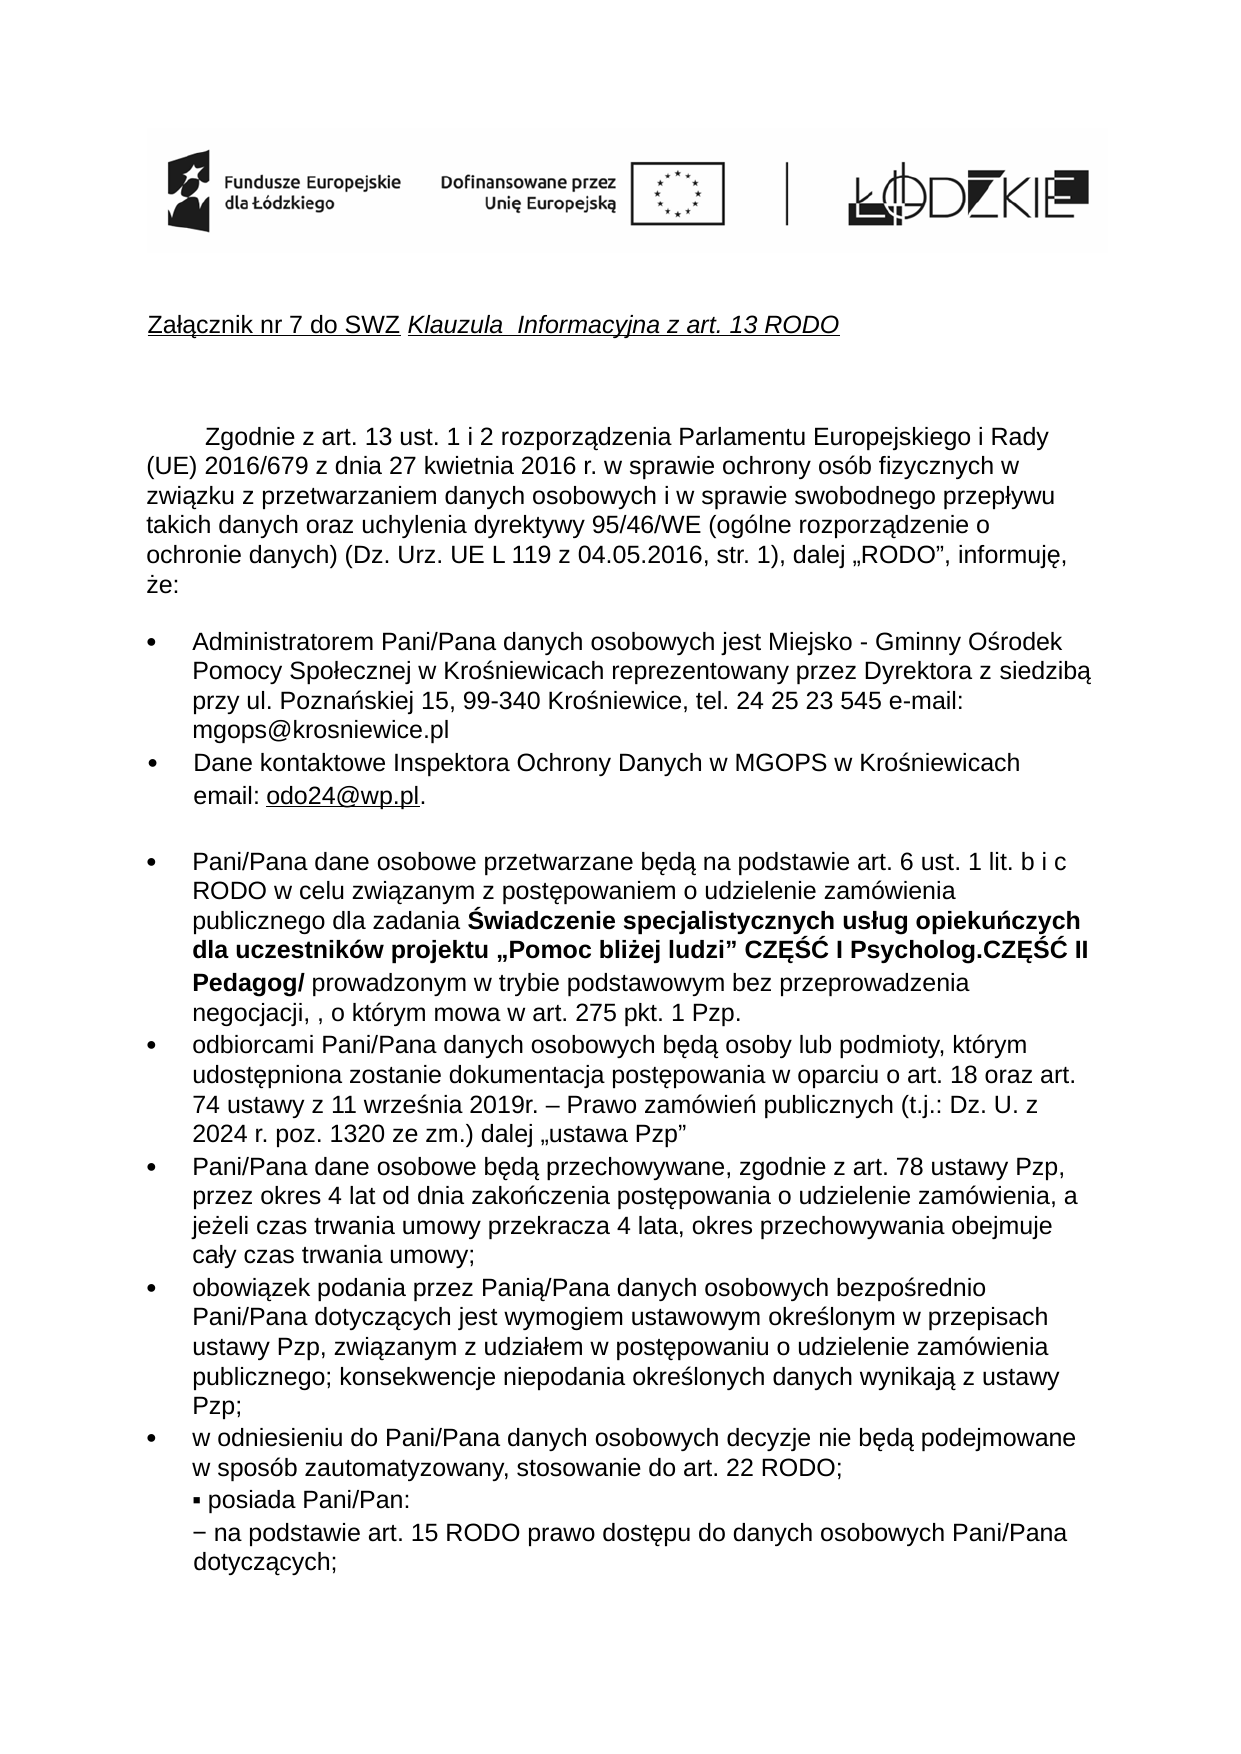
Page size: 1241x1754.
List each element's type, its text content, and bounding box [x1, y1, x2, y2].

text − na podstawie art. 15 RODO prawo dostępu do danych osobowych Pani/Pana dotyczących; [192, 1518, 1094, 1576]
list w odniesieniu do Pani/Pana danych osobowych decyzje nie będą podejmowane w sposób zautomatyzowany, stosowanie do art. 22 RODO; [147, 1423, 1094, 1482]
list Dane kontaktowe Inspektora Ochrony Danych w MGOPS w Krośniewicach [148, 748, 1094, 777]
text Pedagog/ prowadzonym w trybie podstawowym bez przeprowadzenia negocjacji, , o którym mowa w art. 275 pkt. 1 Pzp. [192, 968, 1094, 1026]
list Pani/Pana dane osobowe przetwarzane będą na podstawie art. 6 ust. 1 lit. b i c RODO w celu związanym z postępowaniem o udzielenie zamówienia publicznego dla zadania Świadczenie specjalistycznych usług opiekuńczych dla uczestników projektu „Pomoc bliżej ludzi” CZĘŚĆ I Psycholog.CZĘŚĆ II [147, 846, 1094, 964]
text email: odo24@wp.pl. [193, 781, 1094, 809]
text Zgodnie z art. 13 ust. 1 i 2 rozporządzenia Parlamentu Europejskiego i Rady (UE) 2016/679 z dnia 27 kwietnia 2016 r. w sprawie ochrony osób fizycznych w związku z przetwarzaniem danych osobowych i w sprawie swobodnego przepływu takich danych oraz uchylenia dyrektywy 95/46/WE (ogólne rozporządzenie o ochronie danych) (Dz. Urz. UE L 119 z 04.05.2016, str. 1), dalej „RODO”, informuję, że: [146, 422, 1094, 598]
picture [147, 128, 1109, 253]
text Załącznik nr 7 do SWZ Klauzula Informacyjna z art. 13 RODO [147, 310, 1108, 339]
list odbiorcami Pani/Pana danych osobowych będą osoby lub podmioty, którym udostępniona zostanie dokumentacja postępowania w oparciu o art. 18 oraz art. 74 ustawy z 11 września 2019r. – Prawo zamówień publicznych (t.j.: Dz. U. z 2024 r. poz. 1320 ze zm.) dalej „ustawa Pzp” [147, 1030, 1094, 1148]
list Pani/Pana dane osobowe będą przechowywane, zgodnie z art. 78 ustawy Pzp, przez okres 4 lat od dnia zakończenia postępowania o udzielenie zamówienia, a jeżeli czas trwania umowy przekracza 4 lata, okres przechowywania obejmuje cały czas trwania umowy; [147, 1152, 1094, 1269]
list Administratorem Pani/Pana danych osobowych jest Miejsko - Gminny Ośrodek Pomocy Społecznej w Krośniewicach reprezentowany przez Dyrektora z siedzibą przy ul. Poznańskiej 15, 99-340 Krośniewice, tel. 24 25 23 545 e-mail: mgops@krosniewice.pl [147, 626, 1094, 744]
list obowiązek podania przez Panią/Pana danych osobowych bezpośrednio Pani/Pana dotyczących jest wymogiem ustawowym określonym w przepisach ustawy Pzp, związanym z udziałem w postępowaniu o udzielenie zamówienia publicznego; konsekwencje niepodania określonych danych wynikają z ustawy Pzp; [147, 1273, 1094, 1420]
text ▪ posiada Pani/Pan: [192, 1485, 1094, 1514]
